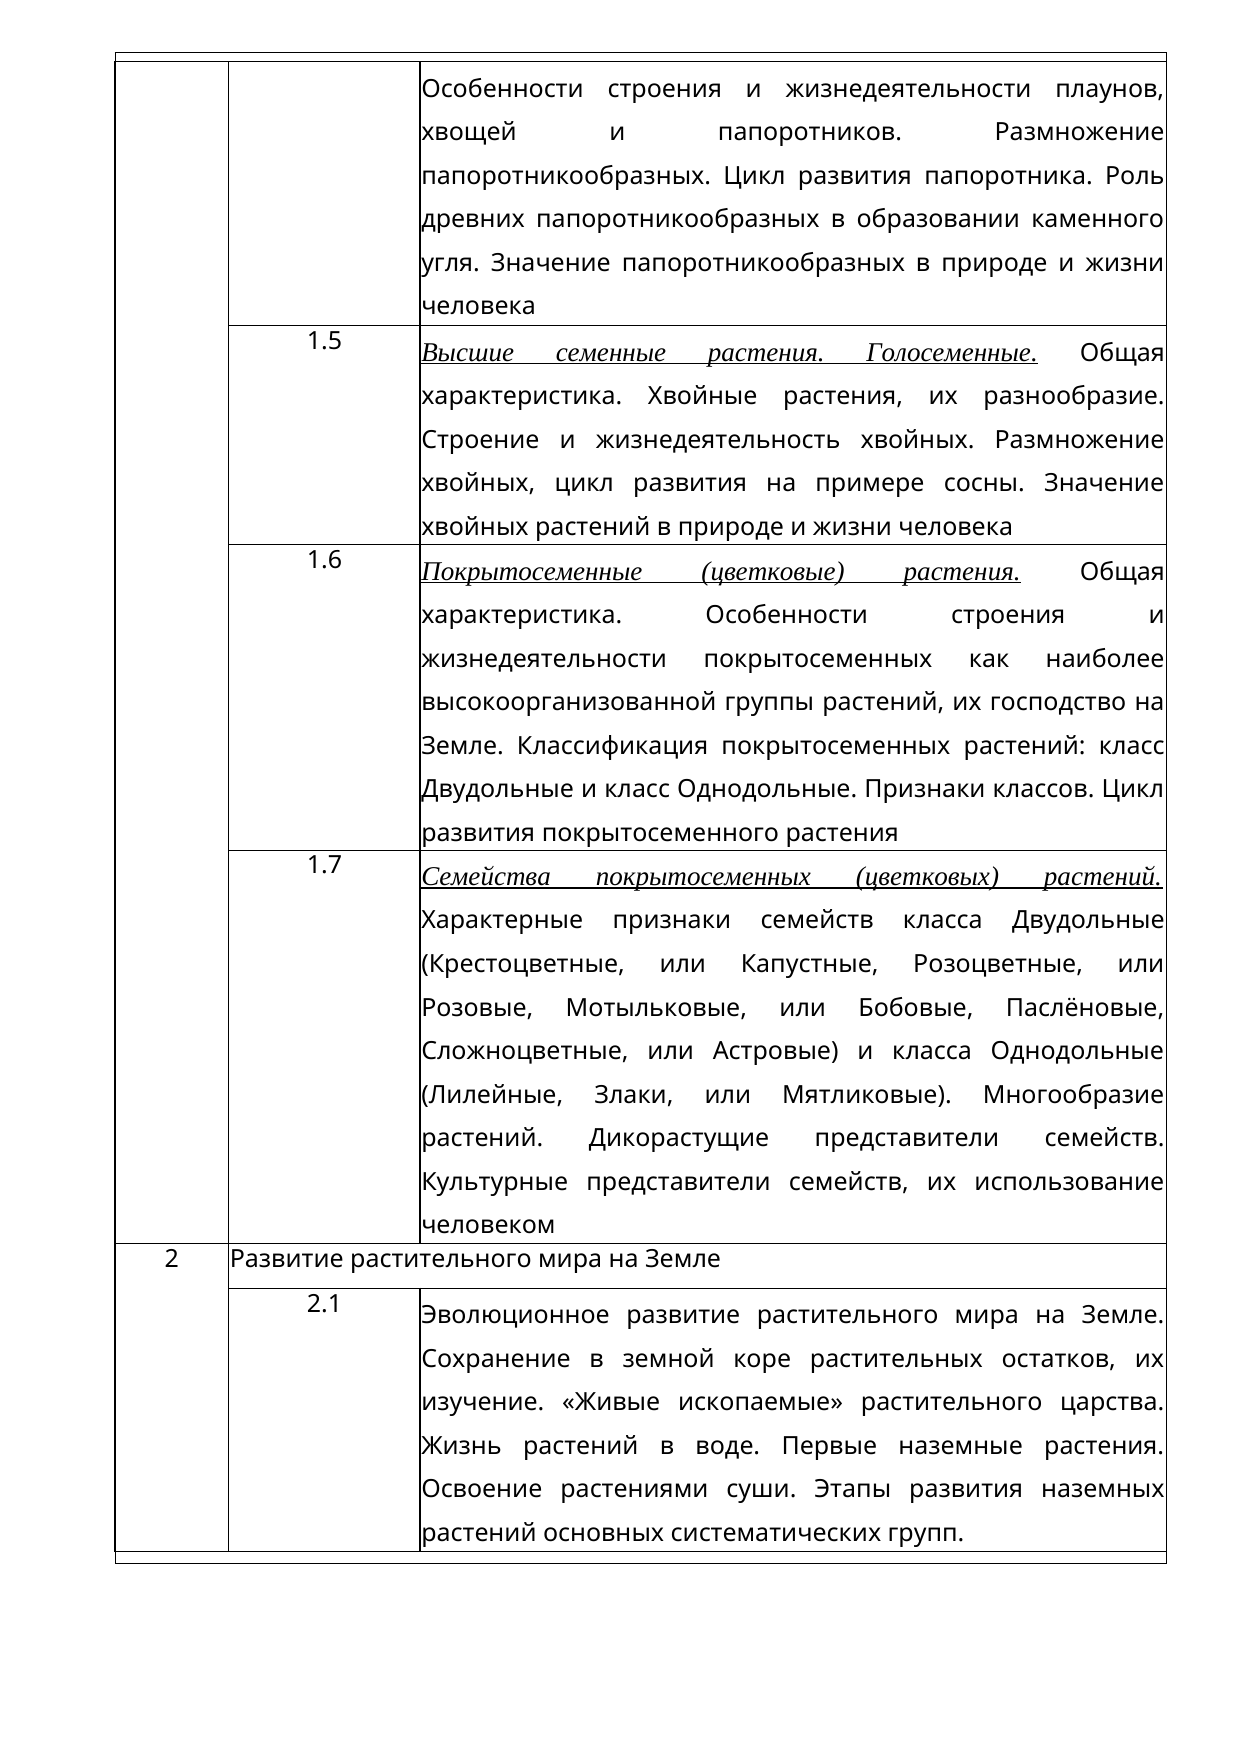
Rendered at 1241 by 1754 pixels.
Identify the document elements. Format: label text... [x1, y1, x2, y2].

table_header Особенности строения и жизнедеятельности плаунов, хвощей и папоротников. Размножение папоротникообразных. Цикл развития папоротника. Роль древних папоротникообразных в образовании каменного угля. Значение папоротникообразных в природе и жизни человека [421, 62, 1166, 325]
table_cell 1.5 [229, 326, 419, 544]
table_cell Семейства покрытосеменных (цветковых) растений. Характерные признаки семейств класса Двудольные (Крестоцветные, или Капустные, Розоцветные, или Розовые, Мотыльковые, или Бобовые, Паслёновые, Сложноцветные, или Астровые) и класса Однодольные (Лилейные, Злаки, или Мятликовые). Многообразие растений. Дикорастущие представители семейств. Культурные представители семейств, их использование человеком [421, 851, 1166, 1243]
table_header [116, 62, 228, 1243]
table_cell Развитие растительного мира на Земле [229, 1244, 1166, 1288]
table_cell Высшие семенные растения. Голосеменные. Общая характеристика. Хвойные растения, их разнообразие. Строение и жизнедеятельность хвойных. Размножение хвойных, цикл развития на примере сосны. Значение хвойных растений в природе и жизни человека [421, 326, 1166, 544]
table_cell 1.6 [229, 545, 419, 849]
table_header [229, 62, 419, 325]
table_cell 2.1 [229, 1289, 419, 1551]
table_cell Покрытосеменные (цветковые) растения. Общая характеристика. Особенности строения и жизнедеятельности покрытосеменных как наиболее высокоорганизованной группы растений, их господство на Земле. Классификация покрытосеменных растений: класс Двудольные и класс Однодольные. Признаки классов. Цикл развития покрытосеменного растения [421, 545, 1166, 849]
table_cell 2 [116, 1244, 228, 1551]
table_cell Эволюционное развитие растительного мира на Земле. Сохранение в земной коре растительных остатков, их изучение. «Живые ископаемые» растительного царства. Жизнь растений в воде. Первые наземные растения. Освоение растениями суши. Этапы развития наземных растений основных систематических групп. [421, 1289, 1166, 1551]
table_cell 1.7 [229, 851, 419, 1243]
